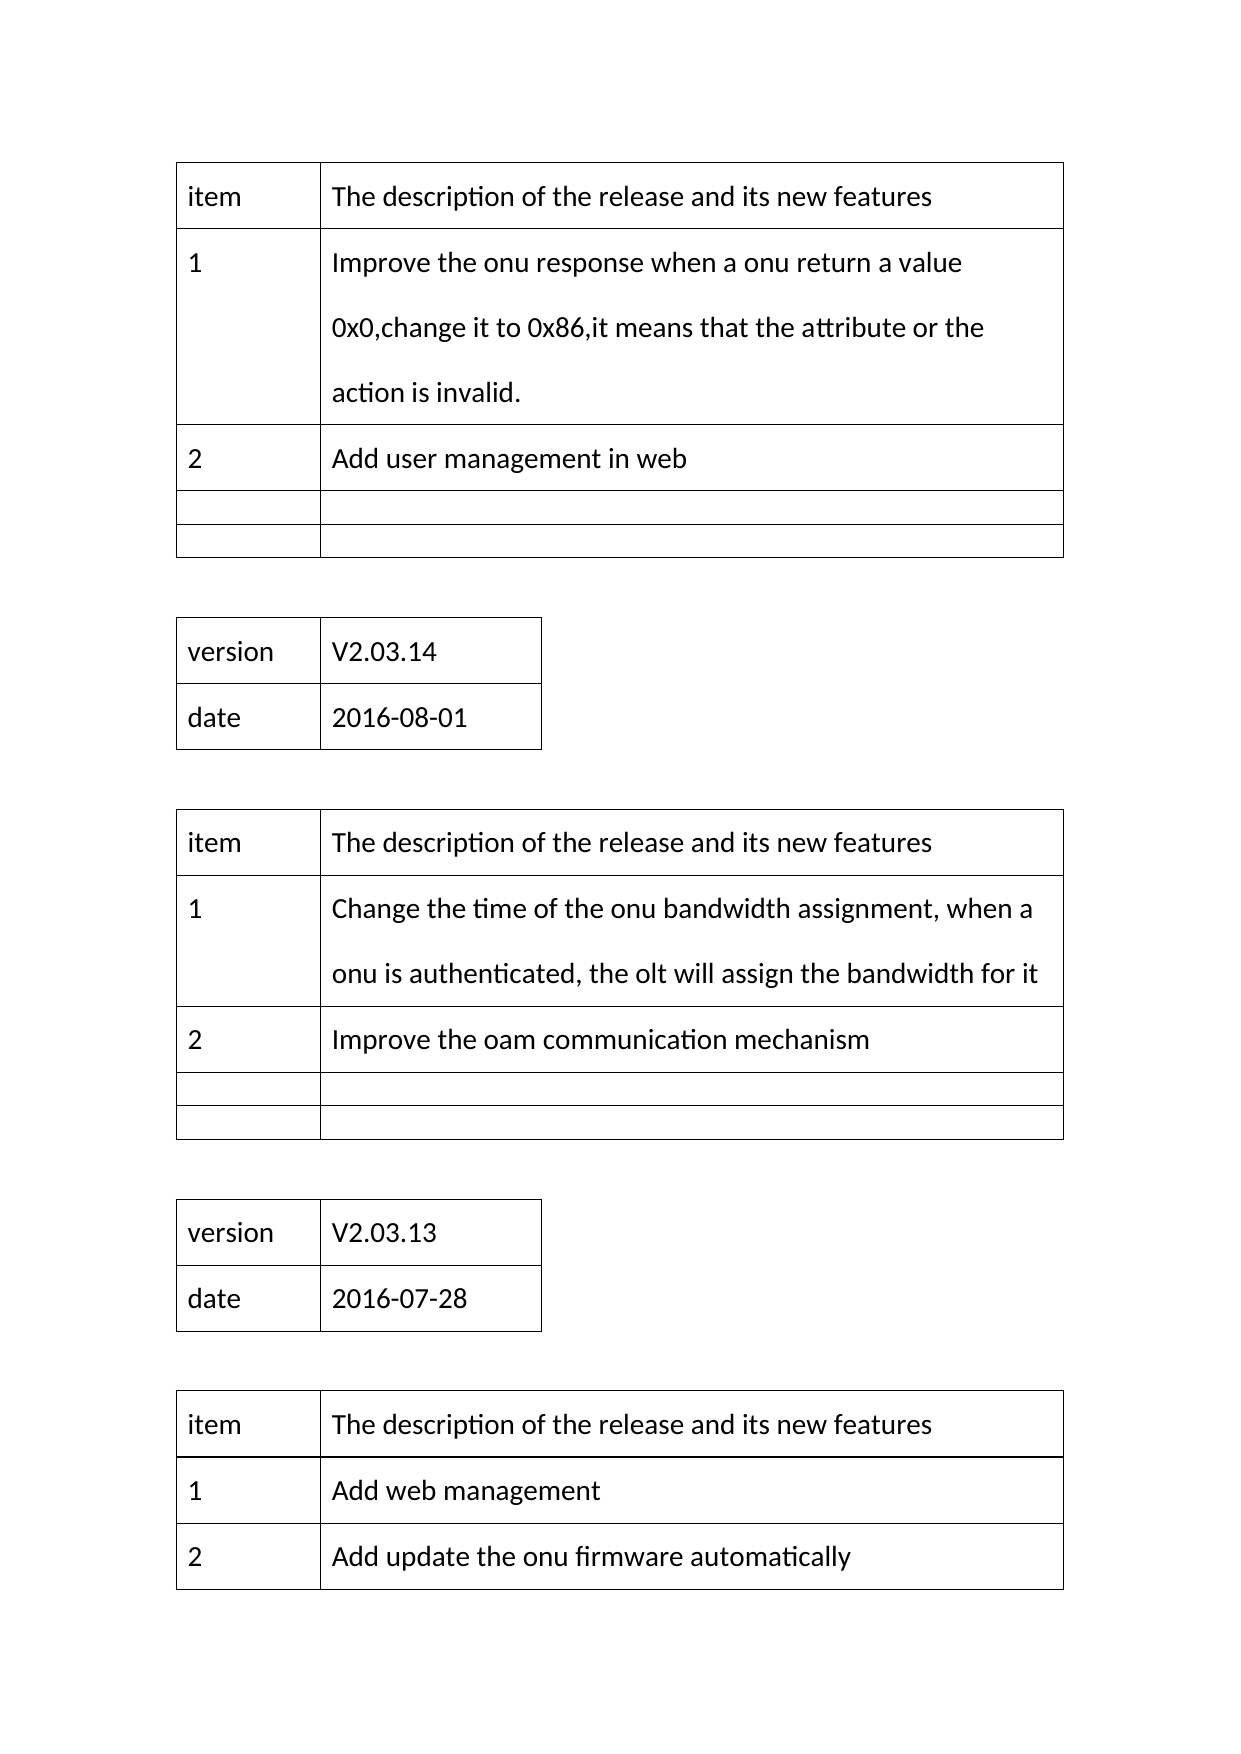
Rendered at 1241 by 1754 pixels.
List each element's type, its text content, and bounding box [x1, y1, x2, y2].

table_cell [321, 1106, 1063, 1139]
table_header V2.03.14 [321, 618, 541, 683]
table_cell [321, 491, 1063, 524]
table_cell [177, 1073, 320, 1105]
table_cell Add user management in web [321, 425, 1063, 490]
table_cell [177, 491, 320, 524]
table_cell 2016-07-28 [321, 1266, 541, 1331]
table_cell 2 [177, 1007, 320, 1072]
table_header item [177, 163, 320, 228]
table_header The description of the release and its new features [321, 163, 1063, 228]
table_header V2.03.13 [321, 1200, 541, 1264]
table_header item [177, 1391, 320, 1456]
table_cell Add web management [321, 1458, 1063, 1522]
table_header version [177, 1200, 320, 1264]
table_cell Improve the oam communication mechanism [321, 1007, 1063, 1072]
table_cell 1 [177, 1458, 320, 1522]
table_cell [321, 1073, 1063, 1105]
table_cell [177, 1106, 320, 1139]
table_header item [177, 810, 320, 875]
table_header The description of the release and its new features [321, 810, 1063, 875]
table_header version [177, 618, 320, 683]
table_cell date [177, 684, 320, 749]
table_cell [321, 525, 1063, 557]
table_cell [177, 525, 320, 557]
table_cell 2 [177, 425, 320, 490]
table_cell 1 [177, 876, 320, 1006]
table_cell 1 [177, 229, 320, 424]
table_cell 2 [177, 1524, 320, 1588]
table_cell Improve the onu response when a onu return a value 0x0,change it to 0x86,it means that the attribute or the action is invalid. [321, 229, 1063, 424]
table_header The description of the release and its new features [321, 1391, 1063, 1456]
table_cell Change the time of the onu bandwidth assignment, when a onu is authenticated, the olt will assign the bandwidth for it [321, 876, 1063, 1006]
table_cell 2016-08-01 [321, 684, 541, 749]
table_cell date [177, 1266, 320, 1331]
table_cell Add update the onu firmware automatically [321, 1524, 1063, 1588]
